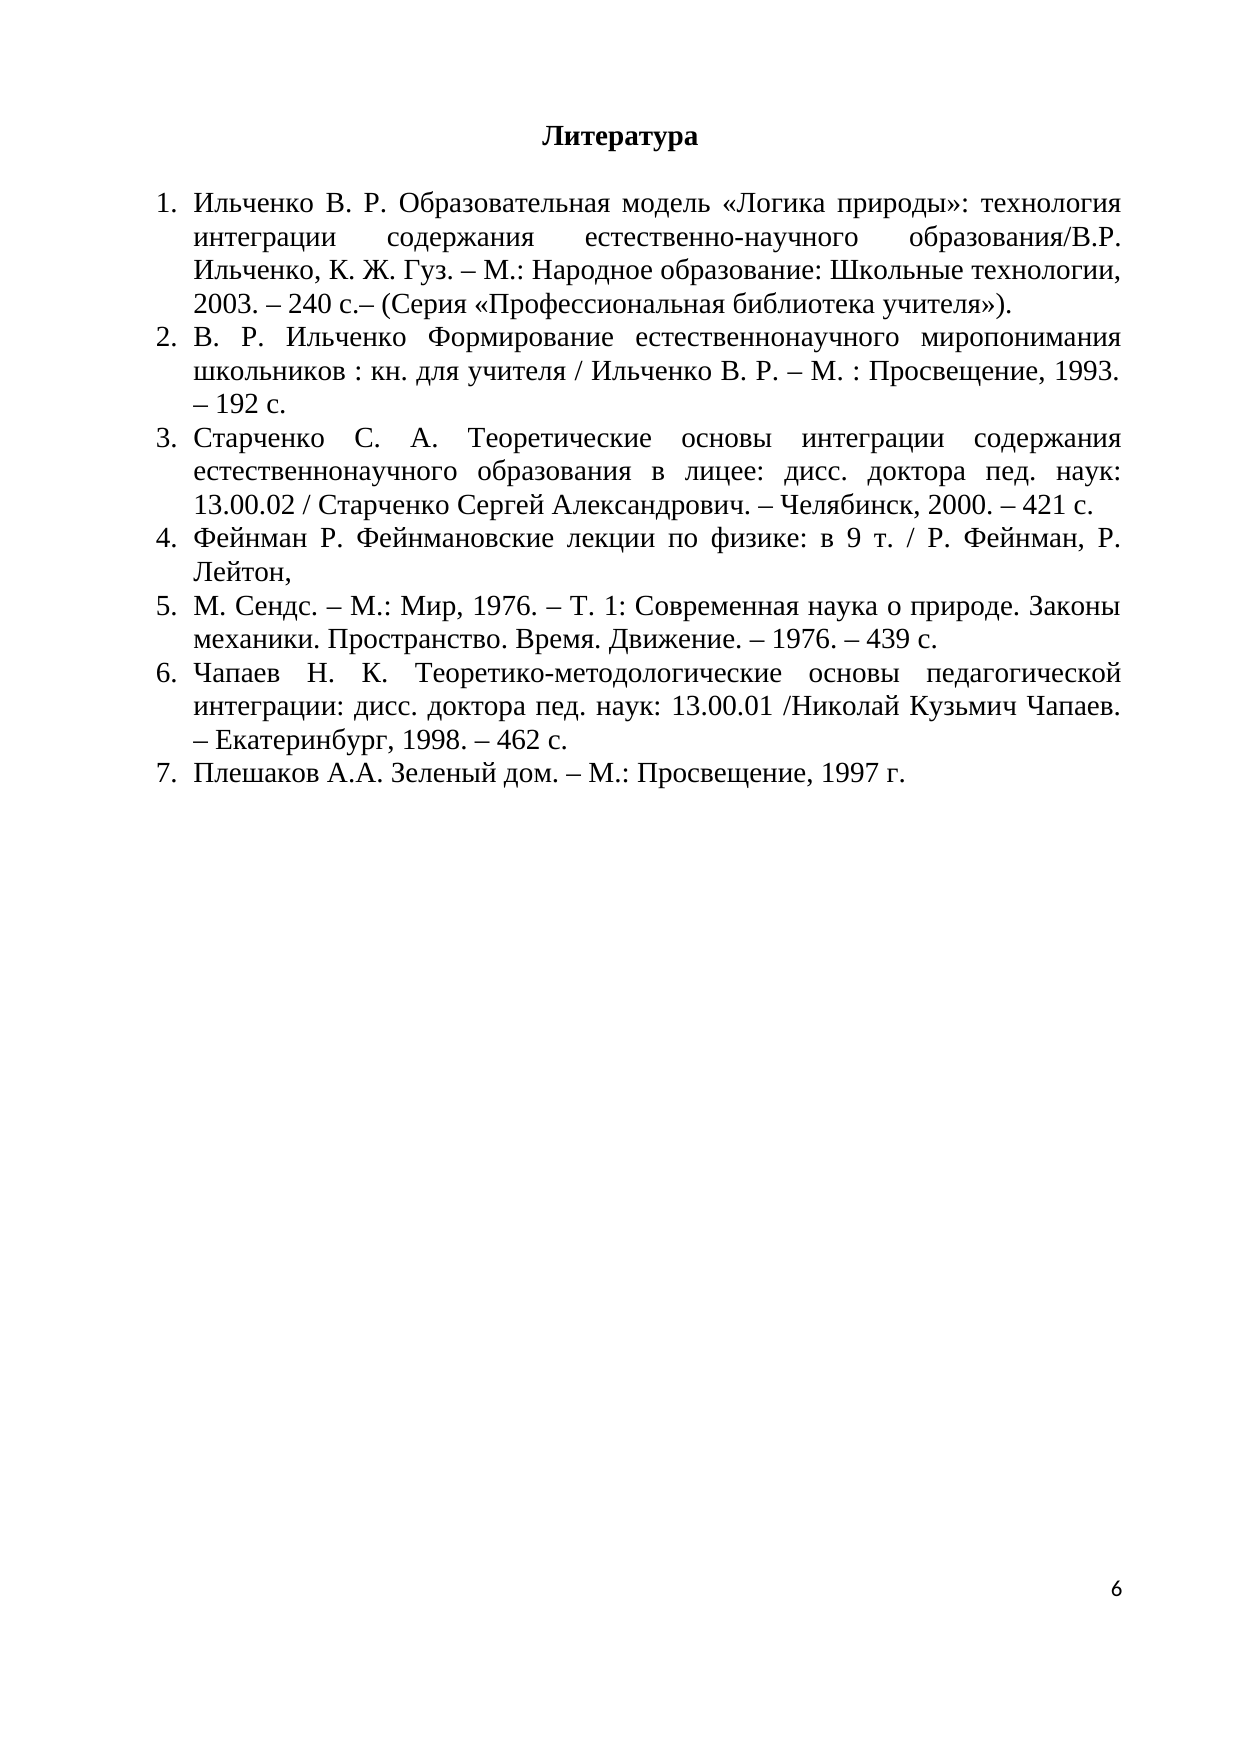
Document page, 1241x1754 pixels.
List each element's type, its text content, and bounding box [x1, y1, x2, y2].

list Ильченко В. Р. Образовательная модель «Логика природы»: технология интеграции содержания естественно-научного образования/В.Р. Ильченко, К. Ж. Гуз. – М.: Народное образование: Школьные технологии, 2003. – 240 с.– (Серия «Профессиональная библиотека учителя»). [156, 185, 1122, 319]
list Фейнман Р. Фейнмановские лекции по физике: в 9 т. / Р. Фейнман, Р. Лейтон, [156, 521, 1122, 588]
list В. Р. Ильченко Формирование естественнонаучного миропонимания школьников : кн. для учителя / Ильченко В. Р. – М. : Просвещение, 1993. – 192 с. [156, 319, 1122, 420]
list Старченко С. А. Теоретические основы интеграции содержания естественнонаучного образования в лицее: дисс. доктора пед. наук: 13.00.02 / Старченко Сергей Александрович. – Челябинск, 2000. – 421 с. [156, 420, 1122, 521]
list М. Сендс. – М.: Мир, 1976. – Т. 1: Современная наука о природе. Законы механики. Пространство. Время. Движение. – 1976. – 439 с. [156, 588, 1122, 655]
text Литература [118, 118, 1122, 152]
list Чапаев Н. К. Теоретико-методологические основы педагогической интеграции: дисс. доктора пед. наук: 13.00.01 /Николай Кузьмич Чапаев. – Екатеринбург, 1998. – 462 с. [156, 655, 1122, 755]
list Плешаков А.А. Зеленый дом. – М.: Просвещение, 1997 г. [156, 755, 1122, 789]
